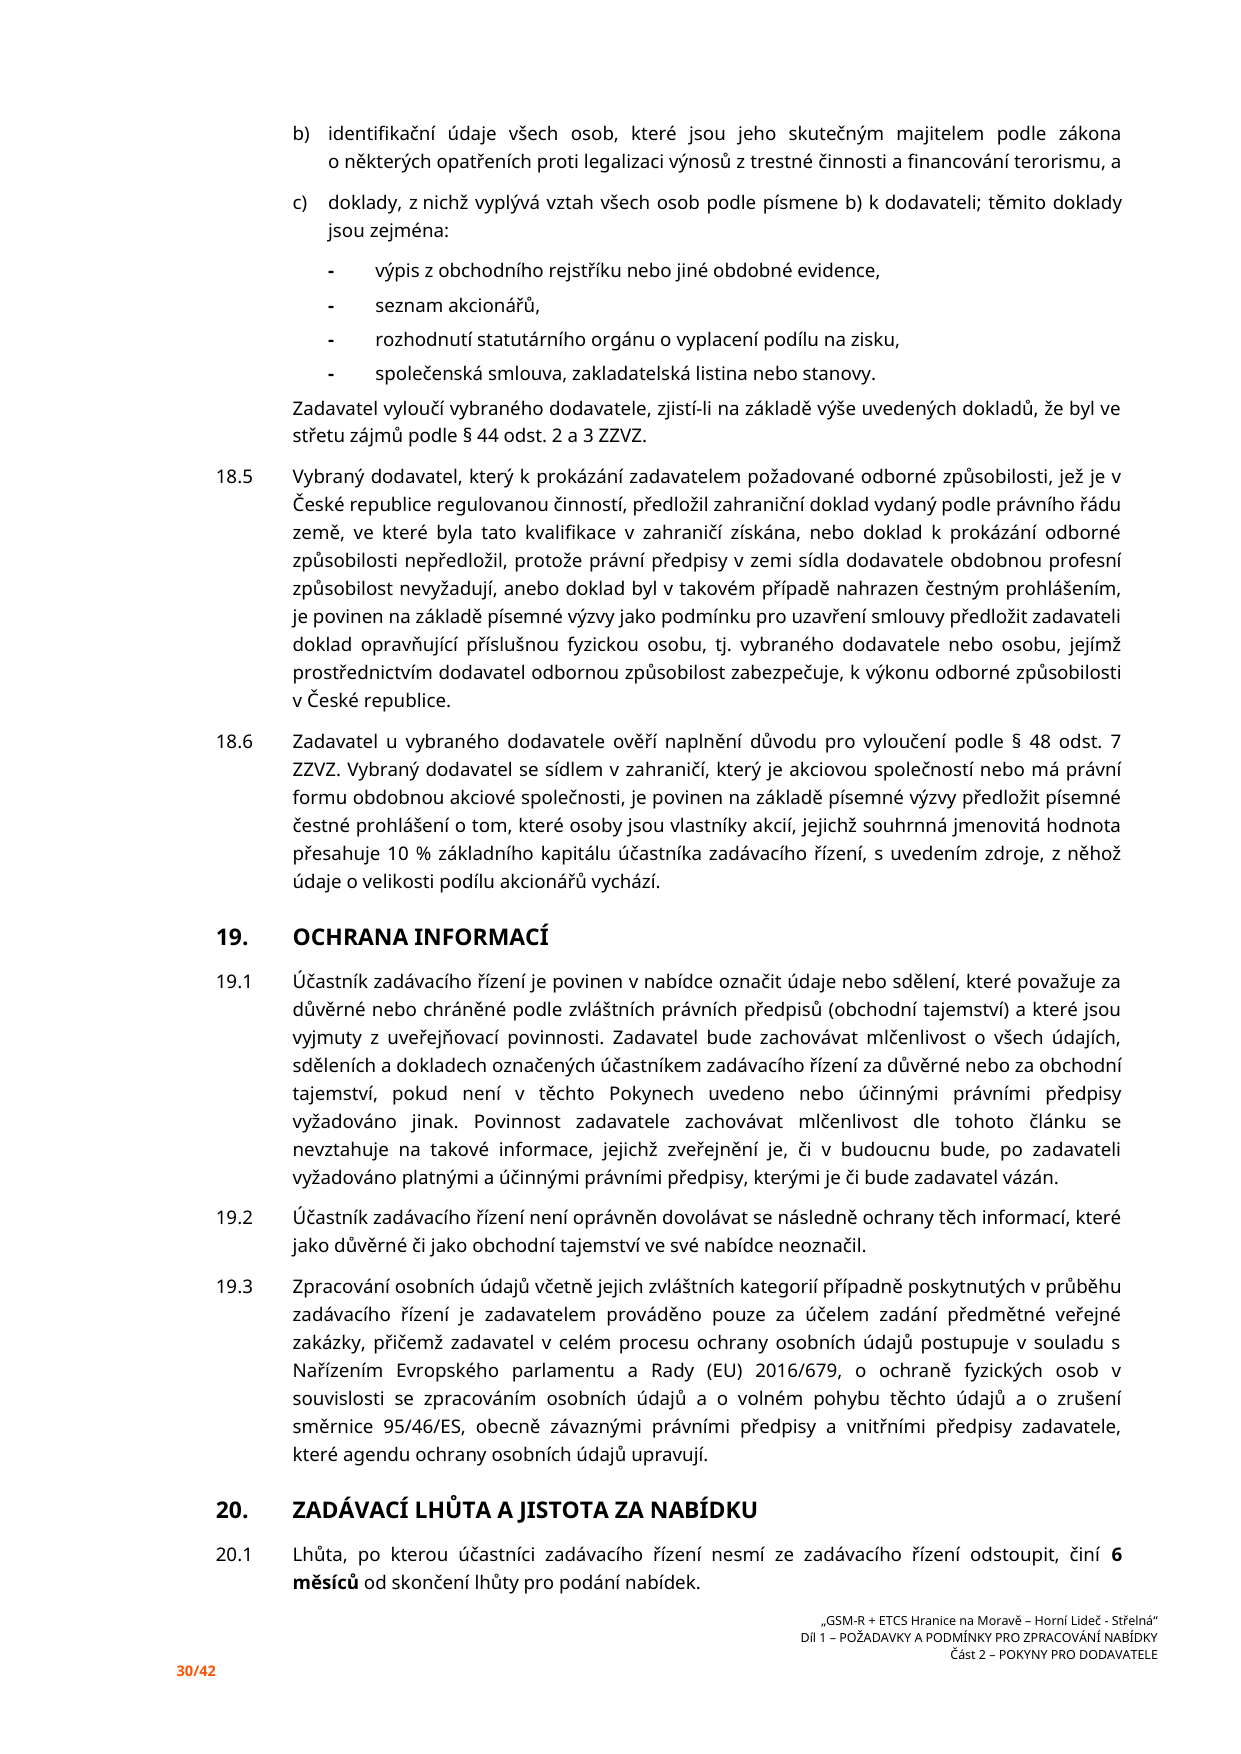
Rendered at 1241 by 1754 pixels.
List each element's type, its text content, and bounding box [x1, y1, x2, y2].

text Lhůta, po kterou účastníci zadávacího řízení nesmí ze zadávacího řízení odstoupit, činí 6 měsíců od skončení lhůty pro podání nabídek. [216, 1541, 1122, 1595]
text Zadavatel vyloučí vybraného dodavatele, zjistí-li na základě výše uvedených dokladů, že byl ve střetu zájmů podle § 44 odst. 2 a 3 ZZVZ. [292, 395, 1122, 448]
text Účastník zadávacího řízení je povinen v nabídce označit údaje nebo sdělení, které považuje za důvěrné nebo chráněné podle zvláštních právních předpisů (obchodní tajemství) a které jsou vyjmuty z uveřejňovací povinnosti. Zadavatel bude zachovávat mlčenlivost o všech údajích, sděleních a dokladech označených účastníkem zadávacího řízení za důvěrné nebo za obchodní tajemství, pokud není v těchto Pokynech uvedeno nebo účinnými právními předpisy vyžadováno jinak. Povinnost zadavatele zachovávat mlčenlivost dle tohoto článku se nevztahuje na takové informace, jejichž zveřejnění je, či v budoucnu bude, po zadavateli vyžadováno platnými a účinnými právními předpisy, kterými je či bude zadavatel vázán. [216, 968, 1122, 1190]
text identifikační údaje všech osob, které jsou jeho skutečným majitelem podle zákona o některých opatřeních proti legalizaci výnosů z trestné činnosti a financování terorismu, a [292, 121, 1122, 174]
text OCHRANA INFORMACÍ [216, 921, 1122, 952]
text Zpracování osobních údajů včetně jejich zvláštních kategorií případně poskytnutých v průběhu zadávacího řízení je zadavatelem prováděno pouze za účelem zadání předmětné veřejné zakázky, přičemž zadavatel v celém procesu ochrany osobních údajů postupuje v souladu s Nařízením Evropského parlamentu a Rady (EU) 2016/679, o ochraně fyzických osob v souvislosti se zpracováním osobních údajů a o volném pohybu těchto údajů a o zrušení směrnice 95/46/ES, obecně závaznými právními předpisy a vnitřními předpisy zadavatele, které agendu ochrany osobních údajů upravují. [216, 1273, 1122, 1467]
text společenská smlouva, zakladatelská listina nebo stanovy. [328, 361, 1122, 386]
text Zadavatel u vybraného dodavatele ověří naplnění důvodu pro vyloučení podle § 48 odst. 7 ZZVZ. Vybraný dodavatel se sídlem v zahraničí, který je akciovou společností nebo má právní formu obdobnou akciové společnosti, je povinen na základě písemné výzvy předložit písemné čestné prohlášení o tom, které osoby jsou vlastníky akcií, jejichž souhrnná jmenovitá hodnota přesahuje 10 % základního kapitálu účastníka zadávacího řízení, s uvedením zdroje, z něhož údaje o velikosti podílu akcionářů vychází. [216, 728, 1122, 894]
text doklady, z nichž vyplývá vztah všech osob podle písmene b) k dodavateli; těmito doklady jsou zejména: [292, 189, 1122, 243]
text Vybraný dodavatel, který k prokázání zadavatelem požadované odborné způsobilosti, jež je v České republice regulovanou činností, předložil zahraniční doklad vydaný podle právního řádu země, ve které byla tato kvalifikace v zahraničí získána, nebo doklad k prokázání odborné způsobilosti nepředložil, protože právní předpisy v zemi sídla dodavatele obdobnou profesní způsobilost nevyžadují, anebo doklad byl v takovém případě nahrazen čestným prohlášením, je povinen na základě písemné výzvy jako podmínku pro uzavření smlouvy předložit zadavateli doklad opravňující příslušnou fyzickou osobu, tj. vybraného dodavatele nebo osobu, jejímž prostřednictvím dodavatel odbornou způsobilost zabezpečuje, k výkonu odborné způsobilosti v České republice. [216, 463, 1122, 713]
text výpis z obchodního rejstříku nebo jiné obdobné evidence, [328, 258, 1122, 283]
text ZADÁVACÍ LHŮTA A JISTOTA ZA NABÍDKU [216, 1494, 1122, 1526]
text rozhodnutí statutárního orgánu o vyplacení podílu na zisku, [328, 326, 1122, 352]
text Účastník zadávacího řízení není oprávněn dovolávat se následně ochrany těch informací, které jako důvěrné či jako obchodní tajemství ve své nabídce neoznačil. [216, 1205, 1122, 1258]
text seznam akcionářů, [328, 292, 1122, 317]
